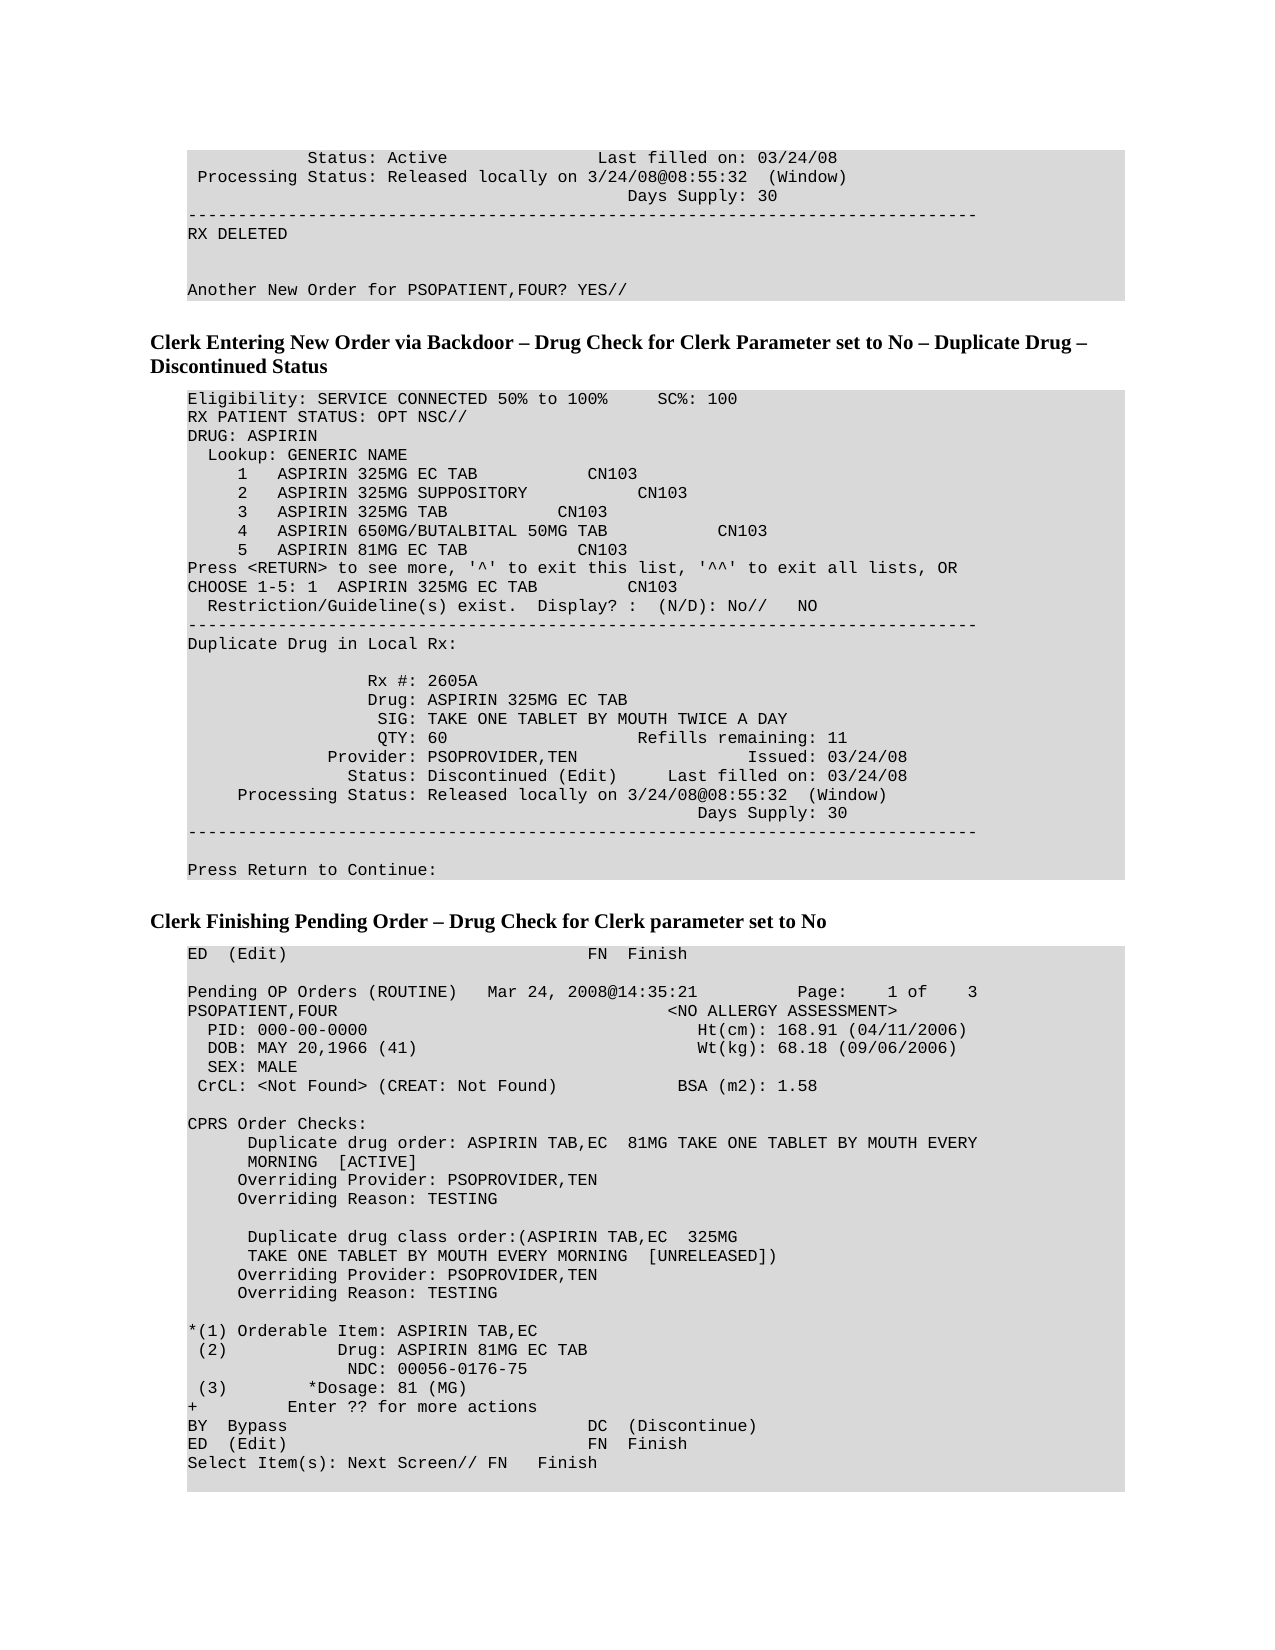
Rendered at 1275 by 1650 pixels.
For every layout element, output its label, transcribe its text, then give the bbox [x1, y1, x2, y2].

text DOB: MAY 20,1966 (41) Wt(kg): 68.18 (09/06/2006) [187, 1040, 1125, 1059]
text (3) *Dosage: 81 (MG) [187, 1379, 1125, 1398]
text 3 ASPIRIN 325MG TAB CN103 [187, 503, 1125, 522]
text ------------------------------------------------------------------------------- [187, 824, 1125, 843]
text PID: 000-00-0000 Ht(cm): 168.91 (04/11/2006) [187, 1021, 1125, 1040]
text SIG: TAKE ONE TABLET BY MOUTH TWICE A DAY [187, 711, 1125, 729]
text Duplicate drug order: ASPIRIN TAB,EC 81MG TAKE ONE TABLET BY MOUTH EVERY [187, 1134, 1125, 1153]
text Another New Order for PSOPATIENT,FOUR? YES// [187, 282, 1125, 301]
text ------------------------------------------------------------------------------- [187, 207, 1125, 225]
text MORNING [ACTIVE] [187, 1153, 1125, 1172]
text CPRS Order Checks: [187, 1115, 1125, 1134]
text Pending OP Orders (ROUTINE) Mar 24, 2008@14:35:21 Page: 1 of 3 [187, 983, 1125, 1002]
text Processing Status: Released locally on 3/24/08@08:55:32 (Window) [187, 169, 1125, 188]
text PSOPATIENT,FOUR <NO ALLERGY ASSESSMENT> [187, 1002, 1125, 1021]
text DRUG: ASPIRIN [187, 428, 1125, 447]
text BY Bypass DC (Discontinue) [187, 1417, 1125, 1436]
text Overriding Provider: PSOPROVIDER,TEN [187, 1172, 1125, 1191]
text Status: Active Last filled on: 03/24/08 [187, 150, 1125, 169]
text Overriding Reason: TESTING [187, 1285, 1125, 1304]
text 4 ASPIRIN 650MG/BUTALBITAL 50MG TAB CN103 [187, 522, 1125, 541]
text 2 ASPIRIN 325MG SUPPOSITORY CN103 [187, 484, 1125, 503]
text QTY: 60 Refills remaining: 11 [187, 729, 1125, 748]
text ED (Edit) FN Finish [187, 1436, 1125, 1455]
text Clerk Entering New Order via Backdoor – Drug Check for Clerk Parameter set to No – Duplicate Drug – Discontinued Status [150, 329, 1125, 378]
text *(1) Orderable Item: ASPIRIN TAB,EC [187, 1323, 1125, 1342]
text RX PATIENT STATUS: OPT NSC// [187, 409, 1125, 428]
text Provider: PSOPROVIDER,TEN Issued: 03/24/08 [187, 748, 1125, 767]
text Overriding Provider: PSOPROVIDER,TEN [187, 1266, 1125, 1285]
text Select Item(s): Next Screen// FN Finish [187, 1455, 1125, 1474]
text CrCL: <Not Found> (CREAT: Not Found) BSA (m2): 1.58 [187, 1078, 1125, 1097]
text (2) Drug: ASPIRIN 81MG EC TAB [187, 1342, 1125, 1361]
text + Enter ?? for more actions [187, 1398, 1125, 1417]
text Processing Status: Released locally on 3/24/08@08:55:32 (Window) [187, 786, 1125, 805]
text 5 ASPIRIN 81MG EC TAB CN103 [187, 541, 1125, 560]
text Duplicate Drug in Local Rx: [187, 635, 1125, 654]
text Press Return to Continue: [187, 862, 1125, 880]
text ------------------------------------------------------------------------------- [187, 616, 1125, 635]
text 1 ASPIRIN 325MG EC TAB CN103 [187, 466, 1125, 484]
text Rx #: 2605A [187, 673, 1125, 692]
text Clerk Finishing Pending Order – Drug Check for Clerk parameter set to No [150, 909, 1125, 933]
text Eligibility: SERVICE CONNECTED 50% to 100% SC%: 100 [187, 390, 1125, 409]
text Lookup: GENERIC NAME [187, 447, 1125, 466]
text ED (Edit) FN Finish [187, 946, 1125, 964]
text NDC: 00056-0176-75 [187, 1361, 1125, 1379]
text Duplicate drug class order:(ASPIRIN TAB,EC 325MG [187, 1228, 1125, 1247]
text SEX: MALE [187, 1059, 1125, 1078]
text CHOOSE 1-5: 1 ASPIRIN 325MG EC TAB CN103 [187, 579, 1125, 598]
text Days Supply: 30 [187, 805, 1125, 824]
text Press <RETURN> to see more, '^' to exit this list, '^^' to exit all lists, OR [187, 560, 1125, 579]
text Days Supply: 30 [187, 188, 1125, 207]
text TAKE ONE TABLET BY MOUTH EVERY MORNING [UNRELEASED]) [187, 1247, 1125, 1266]
text Status: Discontinued (Edit) Last filled on: 03/24/08 [187, 767, 1125, 786]
text Drug: ASPIRIN 325MG EC TAB [187, 692, 1125, 711]
text Overriding Reason: TESTING [187, 1191, 1125, 1210]
text Restriction/Guideline(s) exist. Display? : (N/D): No// NO [187, 598, 1125, 616]
text RX DELETED [187, 225, 1125, 244]
